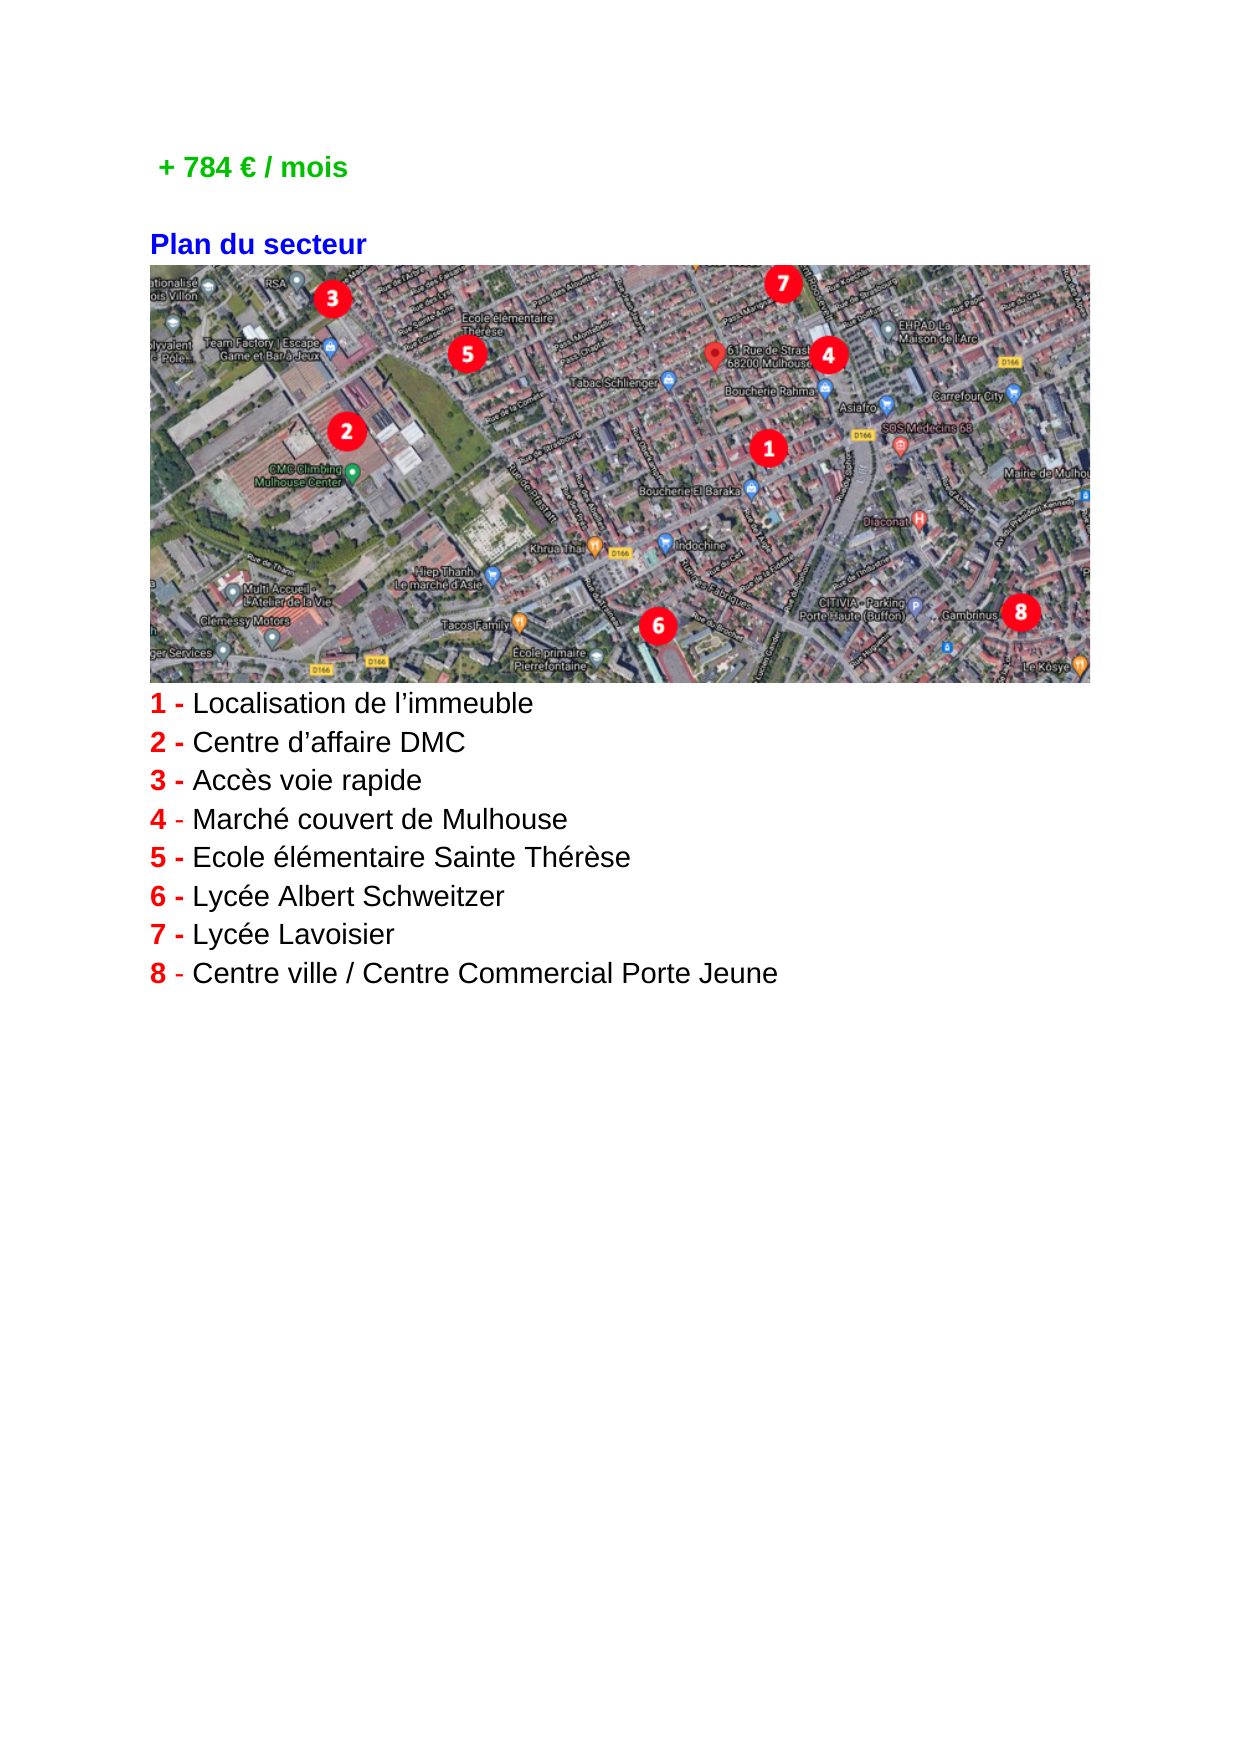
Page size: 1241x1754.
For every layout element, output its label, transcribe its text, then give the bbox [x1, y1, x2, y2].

text 6 - Lycée Albert Schweitzer [150, 879, 1090, 912]
text Plan du secteur [150, 227, 1090, 261]
text 3 - Accès voie rapide [150, 763, 1090, 797]
text 4 - Marché couvert de Mulhouse [150, 802, 1090, 835]
text 5 - Ecole élémentaire Sainte Thérèse [150, 840, 1090, 874]
text 7 - Lycée Lavoisier [150, 917, 1090, 951]
text 8 - Centre ville / Centre Commercial Porte Jeune [150, 956, 1090, 989]
text 1 - Localisation de l’immeuble [150, 686, 1090, 720]
picture [150, 265, 1091, 683]
text 2 - Centre d’affaire DMC [150, 725, 1090, 758]
text + 784 € / mois [150, 150, 1090, 183]
